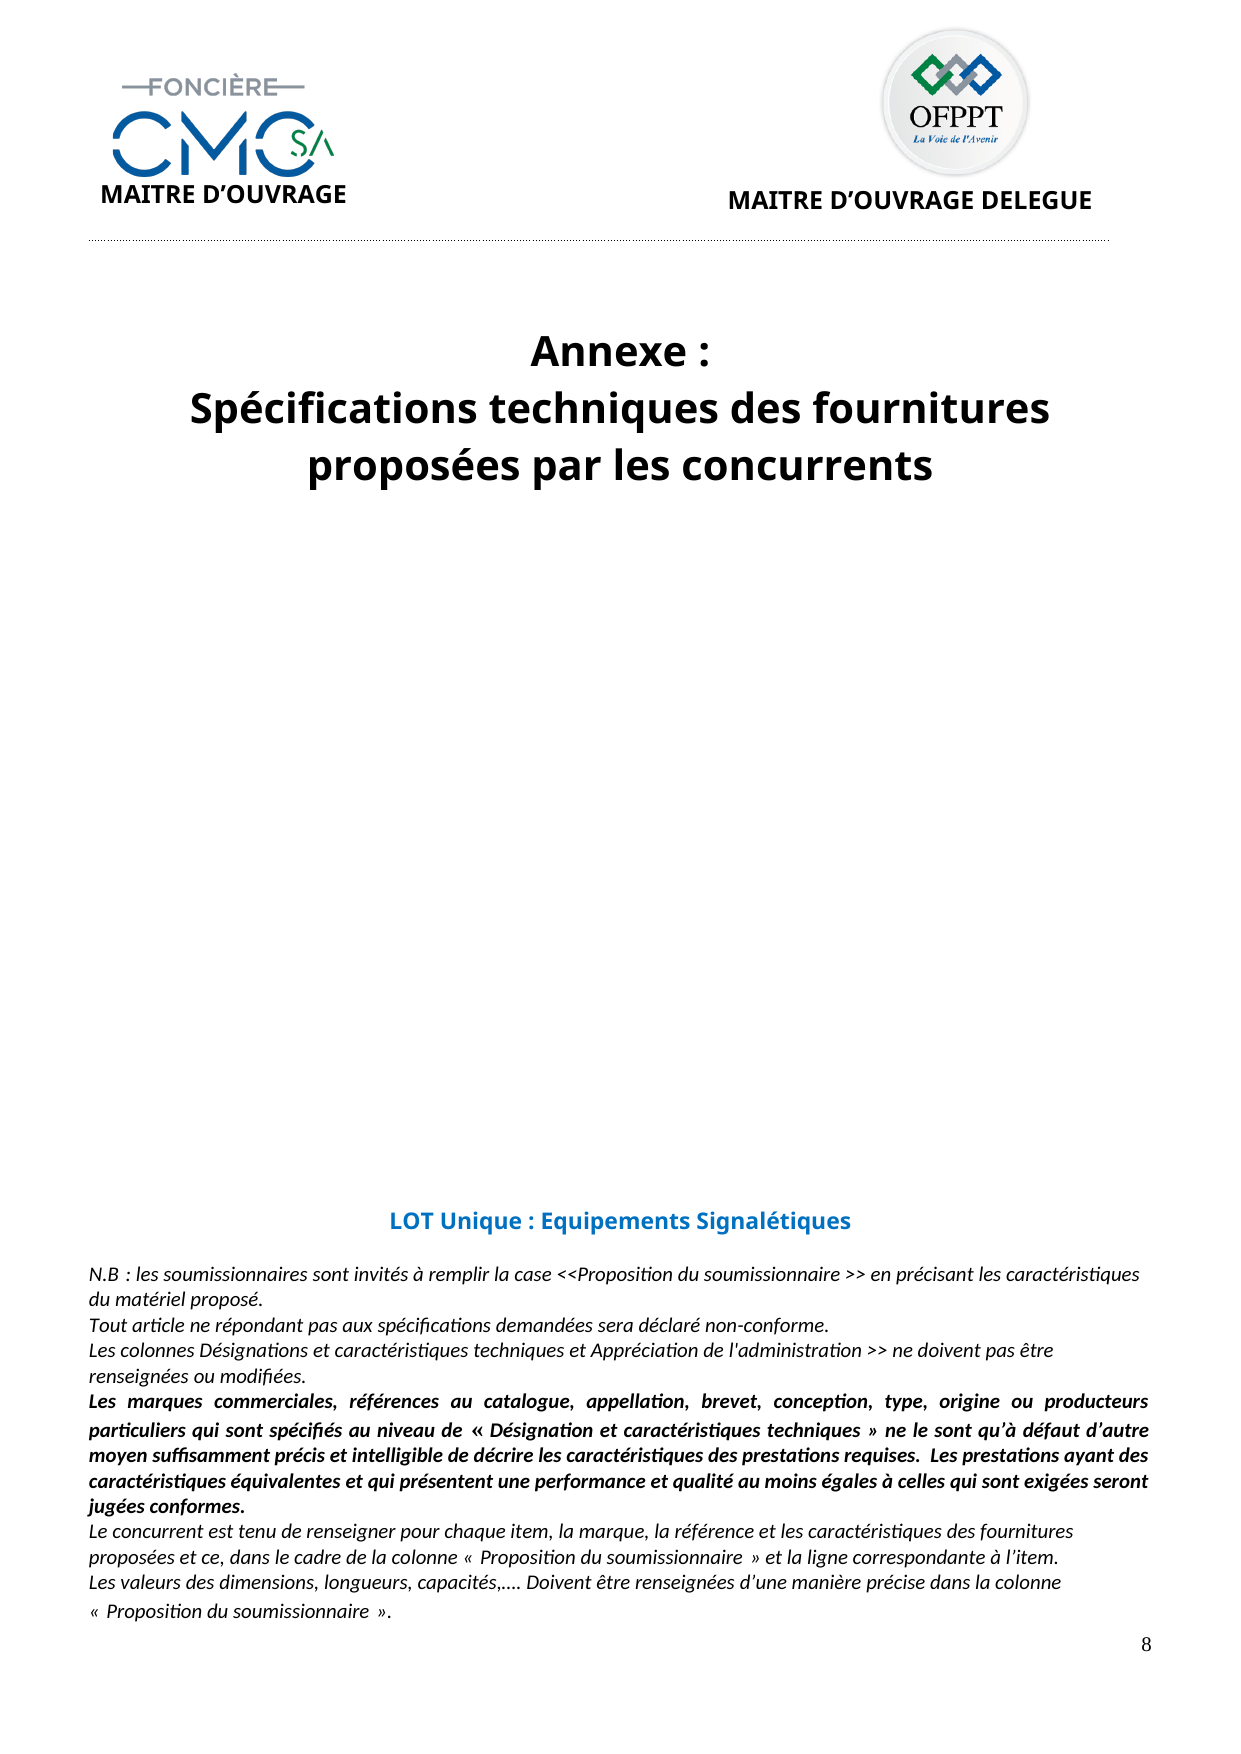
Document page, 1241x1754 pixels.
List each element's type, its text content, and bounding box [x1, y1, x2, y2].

text Tout article ne répondant pas aux spécifications demandées sera déclaré non-conforme. [89, 1312, 1152, 1337]
text Les valeurs des dimensions, longueurs, capacités,…. Doivent être renseignées d’une manière précise dans la colonne « Proposition du soumissionnaire ». [89, 1569, 1152, 1624]
text Les colonnes Désignations et caractéristiques techniques et Appréciation de l'administration >> ne doivent pas être renseignées ou modifiées. [89, 1337, 1152, 1388]
text Les marques commerciales, références au catalogue, appellation, brevet, conception, type, origine ou producteurs particuliers qui sont spécifiés au niveau de « Désignation et caractéristiques techniques » ne le sont qu’à défaut d’autre moyen suffisamment précis et intelligible de décrire les caractéristiques des prestations requises. Les prestations ayant des caractéristiques équivalentes et qui présentent une performance et qualité au moins égales à celles qui sont exigées seront jugées conformes. [89, 1388, 1152, 1519]
picture [876, 23, 1034, 181]
text LOT Unique : Equipements Signalétiques [89, 1204, 1152, 1236]
text Spécifications techniques des fournitures proposées par les concurrents [89, 378, 1152, 492]
picture [112, 73, 334, 177]
text N.B : les soumissionnaires sont invités à remplir la case <<Proposition du soumissionnaire >> en précisant les caractéristiques du matériel proposé. [89, 1261, 1152, 1312]
text Annexe : [89, 322, 1152, 378]
text Le concurrent est tenu de renseigner pour chaque item, la marque, la référence et les caractéristiques des fournitures proposées et ce, dans le cadre de la colonne « Proposition du soumissionnaire » et la ligne correspondante à l’item. [89, 1519, 1152, 1569]
